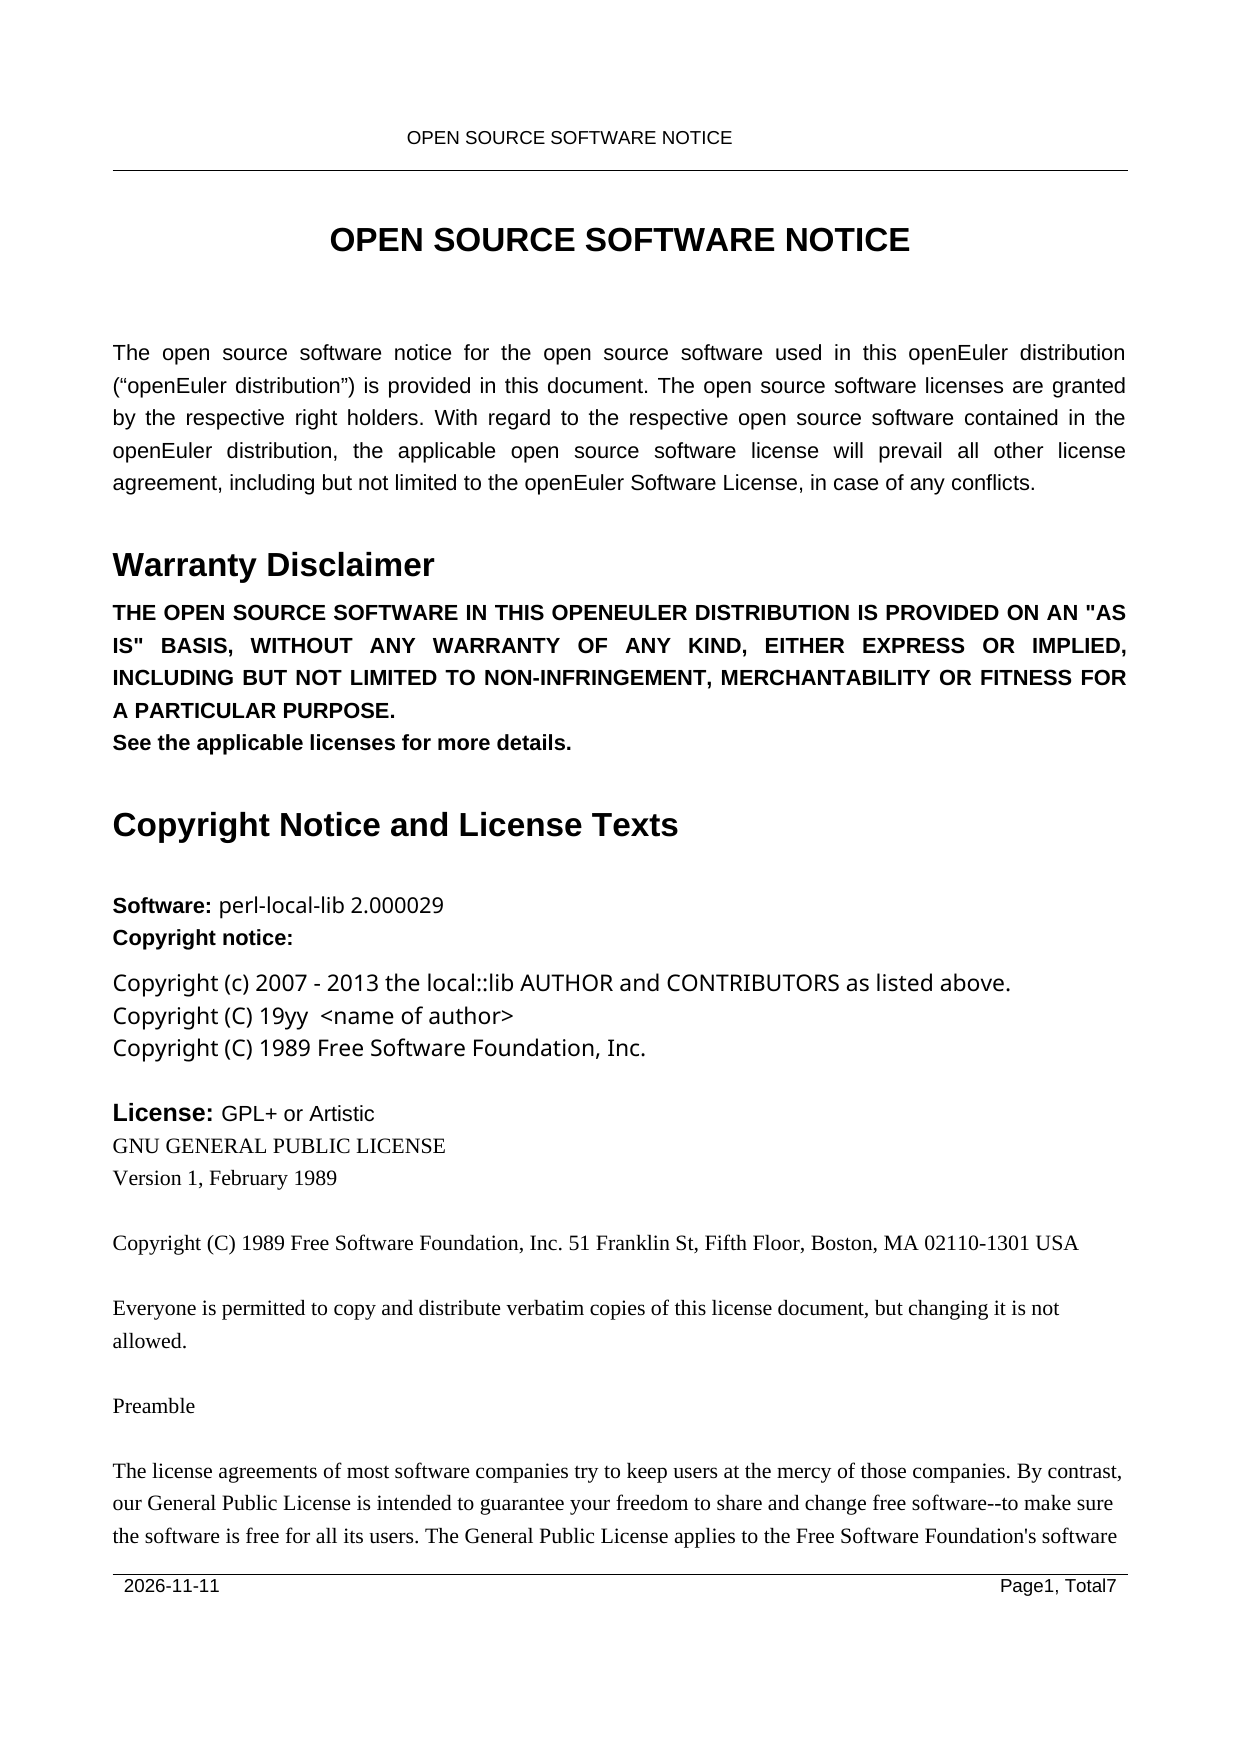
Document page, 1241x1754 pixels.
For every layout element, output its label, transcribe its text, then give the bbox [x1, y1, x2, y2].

text OPEN SOURCE SOFTWARE NOTICE [112, 206, 1128, 271]
text Copyright notice: [112, 921, 1128, 954]
text Warranty Disclaimer [112, 531, 1128, 596]
text Copyright Notice and License Texts [112, 791, 1128, 856]
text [112, 1129, 1128, 1551]
text Copyright (c) 2007 - 2013 the local::lib AUTHOR and CONTRIBUTORS as listed above. Copyright (C) 19yy <name of author> Copyright (C) 1989 Free Software Foundation, Inc. [112, 966, 1128, 1096]
text License: GPL+ or Artistic [112, 1096, 1128, 1129]
title Software: perl-local-lib 2.000029 [112, 889, 1128, 921]
text The open source software notice for the open source software used in this openEuler distribution (“openEuler distribution”) is provided in this document. The open source software licenses are granted by the respective right holders. With regard to the respective open source software contained in the openEuler distribution, the applicable open source software license will prevail all other license agreement, including but not limited to the openEuler Software License, in case of any conflicts. [112, 336, 1128, 499]
text THE OPEN SOURCE SOFTWARE IN THIS OPENEULER DISTRIBUTION IS PROVIDED ON AN "AS IS" BASIS, WITHOUT ANY WARRANTY OF ANY KIND, EITHER EXPRESS OR IMPLIED, INCLUDING BUT NOT LIMITED TO NON-INFRINGEMENT, MERCHANTABILITY OR FITNESS FOR A PARTICULAR PURPOSE. See the applicable licenses for more details. [112, 596, 1128, 759]
